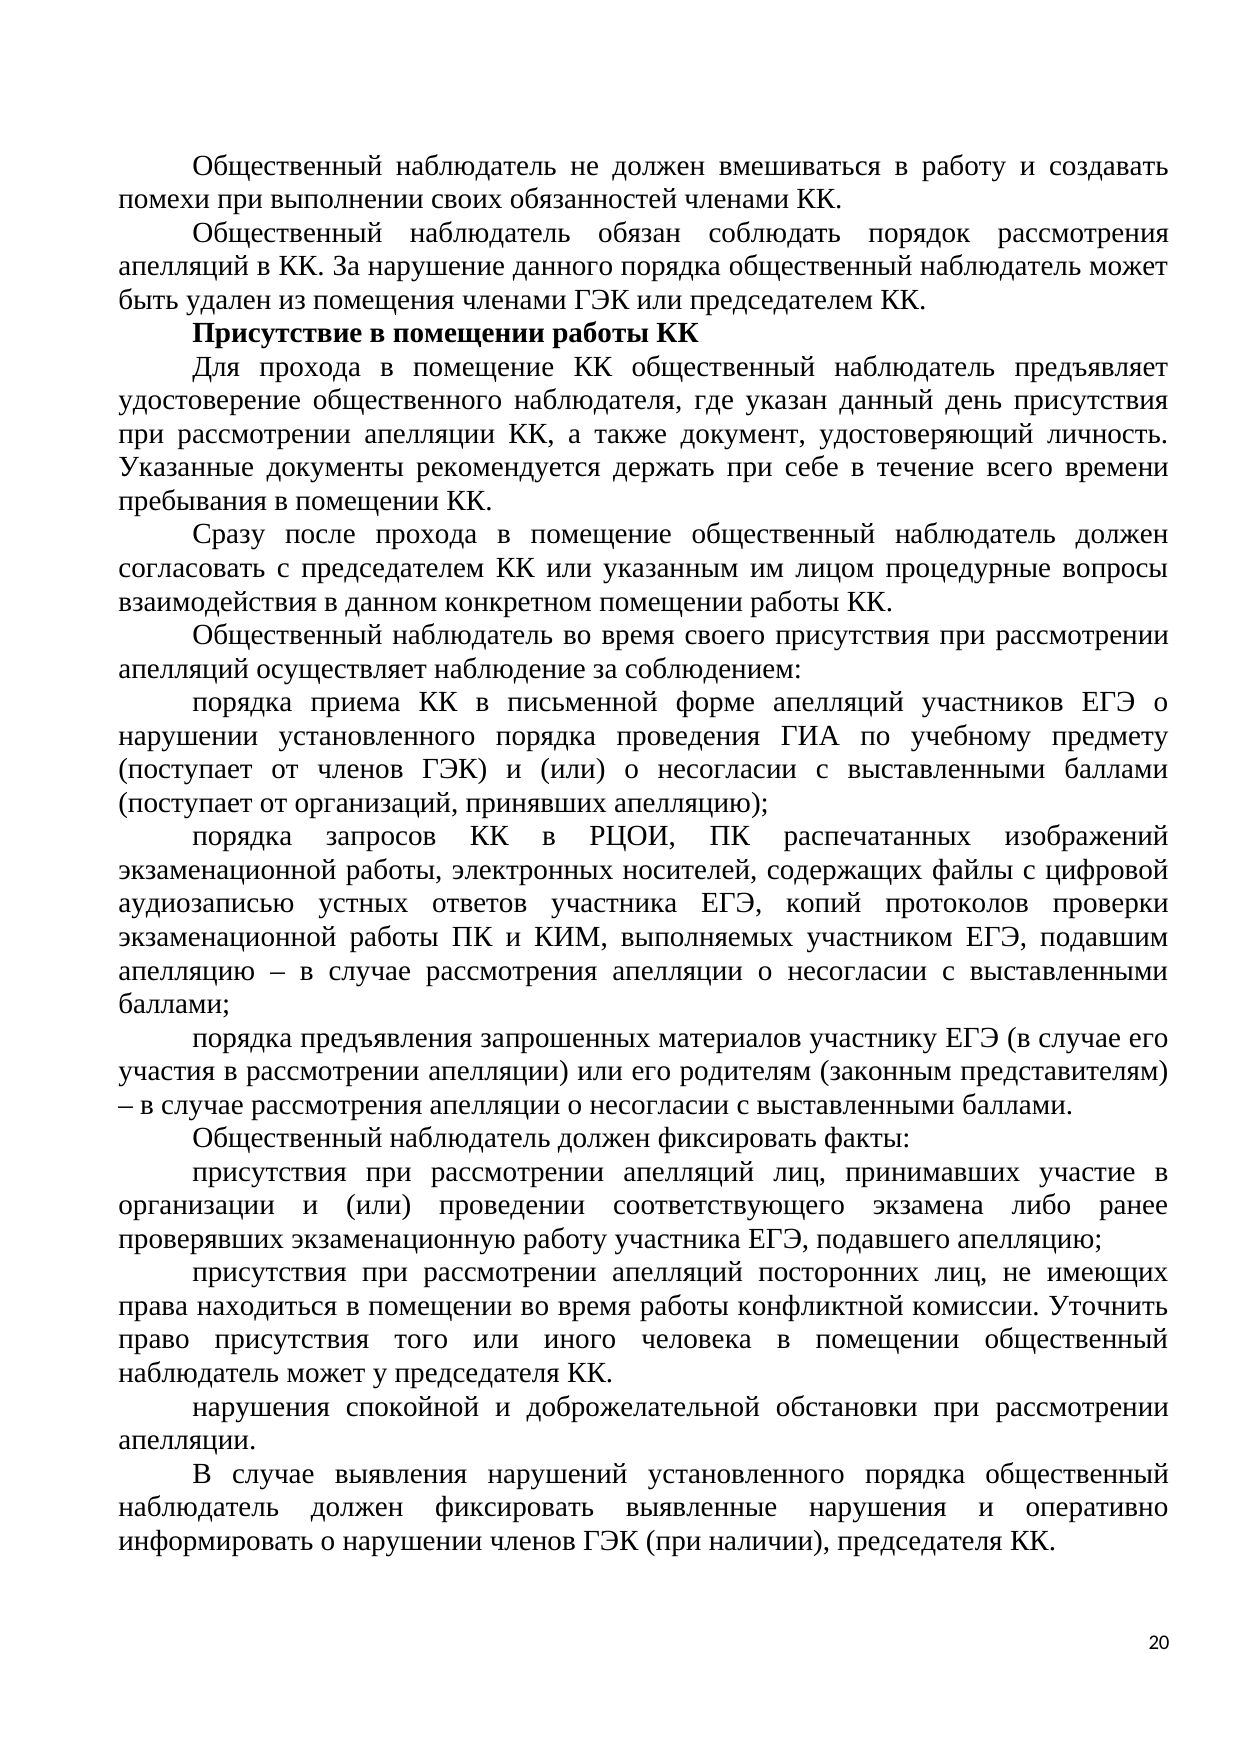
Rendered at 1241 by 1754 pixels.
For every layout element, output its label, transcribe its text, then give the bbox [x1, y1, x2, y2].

list присутствия при рассмотрении апелляций посторонних лиц, не имеющих права находиться в помещении во время работы конфликтной комиссии. Уточнить право присутствия того или иного человека в помещении общественный наблюдатель может у председателя КК. [118, 1254, 1169, 1389]
list нарушения спокойной и доброжелательной обстановки при рассмотрении апелляции. [118, 1389, 1169, 1456]
list Общественный наблюдатель во время своего присутствия при рассмотрении апелляций осуществляет наблюдение за соблюдением: [118, 617, 1169, 684]
list присутствия при рассмотрении апелляций лиц, принимавших участие в организации и (или) проведении соответствующего экзамена либо ранее проверявших экзаменационную работу участника ЕГЭ, подавшего апелляцию; [118, 1154, 1169, 1254]
list Общественный наблюдатель должен фиксировать факты: [118, 1120, 1169, 1154]
list Присутствие в помещении работы КК [118, 315, 1169, 349]
list Общественный наблюдатель обязан соблюдать порядок рассмотрения апелляций в КК. За нарушение данного порядка общественный наблюдатель может быть удален из помещения членами ГЭК или председателем КК. [118, 215, 1169, 315]
list Сразу после прохода в помещение общественный наблюдатель должен согласовать с председателем КК или указанным им лицом процедурные вопросы взаимодействия в данном конкретном помещении работы КК. [118, 517, 1169, 617]
list порядка предъявления запрошенных материалов участнику ЕГЭ (в случае его участия в рассмотрении апелляции) или его родителям (законным представителям) – в случае рассмотрения апелляции о несогласии с выставленными баллами. [118, 1020, 1169, 1120]
list порядка запросов КК в РЦОИ, ПК распечатанных изображений экзаменационной работы, электронных носителей, содержащих файлы с цифровой аудиозаписью устных ответов участника ЕГЭ, копий протоколов проверки экзаменационной работы ПК и КИМ, выполняемых участником ЕГЭ, подавшим апелляцию – в случае рассмотрения апелляции о несогласии с выставленными баллами; [118, 818, 1169, 1020]
list Для прохода в помещение КК общественный наблюдатель предъявляет удостоверение общественного наблюдателя, где указан данный день присутствия при рассмотрении апелляции КК, а также документ, удостоверяющий личность. Указанные документы рекомендуется держать при себе в течение всего времени пребывания в помещении КК. [118, 349, 1169, 517]
list порядка приема КК в письменной форме апелляций участников ЕГЭ о нарушении установленного порядка проведения ГИА по учебному предмету (поступает от членов ГЭК) и (или) о несогласии с выставленными баллами (поступает от организаций, принявших апелляцию); [118, 684, 1169, 818]
list Общественный наблюдатель не должен вмешиваться в работу и создавать помехи при выполнении своих обязанностей членами КК. [118, 148, 1169, 215]
list В случае выявления нарушений установленного порядка общественный наблюдатель должен фиксировать выявленные нарушения и оперативно информировать о нарушении членов ГЭК (при наличии), председателя КК. [118, 1456, 1169, 1556]
